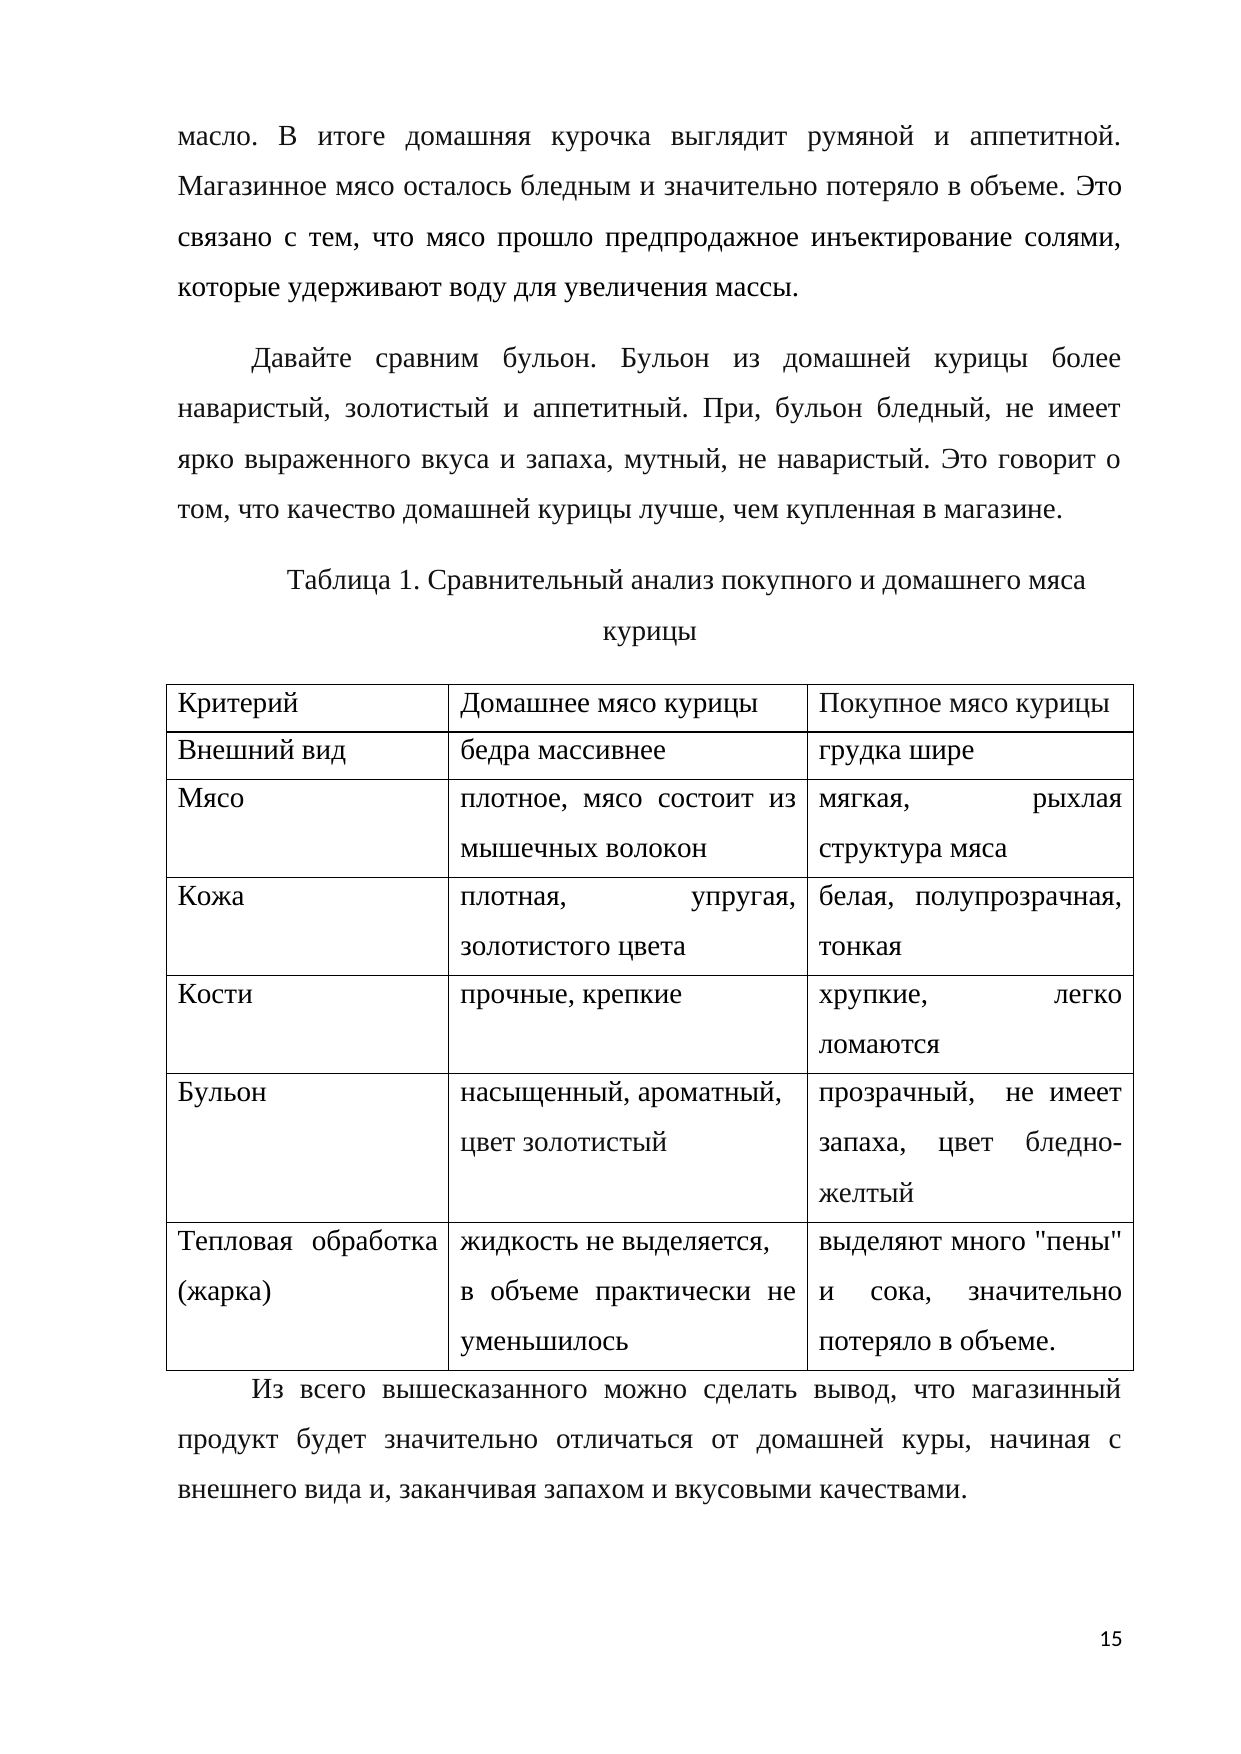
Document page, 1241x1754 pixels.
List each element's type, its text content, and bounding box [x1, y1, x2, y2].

table_cell плотная, упругая, золотистого цвета [449, 878, 807, 975]
table_cell прочные, крепкие [449, 976, 807, 1073]
table_cell мягкая, рыхлая структура мяса [808, 780, 1133, 877]
table_header Домашнее мясо курицы [449, 685, 807, 731]
table_cell грудка шире [808, 733, 1133, 779]
table_cell белая, полупрозрачная, тонкая [808, 878, 1133, 975]
table_cell Тепловая обработка (жарка) [167, 1223, 448, 1370]
text Давайте сравним бульон. Бульон из домашней курицы более наваристый, золотистый и аппетитный. При, бульон бледный, не имеет ярко выраженного вкуса и запаха, мутный, не наваристый. Это говорит о том, что качество домашней курицы лучше, чем купленная в магазине. [177, 340, 1122, 525]
table_cell Кожа [167, 878, 448, 975]
table_cell Мясо [167, 780, 448, 877]
table_cell Кости [167, 976, 448, 1073]
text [177, 118, 1122, 303]
table_cell выделяют много "пены" и сока, значительно потеряло в объеме. [808, 1223, 1133, 1370]
table_cell плотное, мясо состоит из мышечных волокон [449, 780, 807, 877]
table_header Критерий [167, 685, 448, 731]
table_cell хрупкие, легко ломаются [808, 976, 1133, 1073]
table_cell прозрачный, не имеет запаха, цвет бледно-желтый [808, 1074, 1133, 1222]
table_cell насыщенный, ароматный, цвет золотистый [449, 1074, 807, 1222]
table_cell Бульон [167, 1074, 448, 1222]
table_header Покупное мясо курицы [808, 685, 1133, 731]
table_cell бедра массивнее [449, 733, 807, 779]
text Из всего вышесказанного можно сделать вывод, что магазинный продукт будет значительно отличаться от домашней куры, начиная с внешнего вида и, заканчивая запахом и вкусовыми качествами. [177, 1371, 1122, 1505]
text Таблица 1. Сравнительный анализ покупного и домашнего мяса курицы [177, 562, 1122, 646]
table_cell жидкость не выделяется, в объеме практически не уменьшилось [449, 1223, 807, 1370]
table_cell Внешний вид [167, 733, 448, 779]
